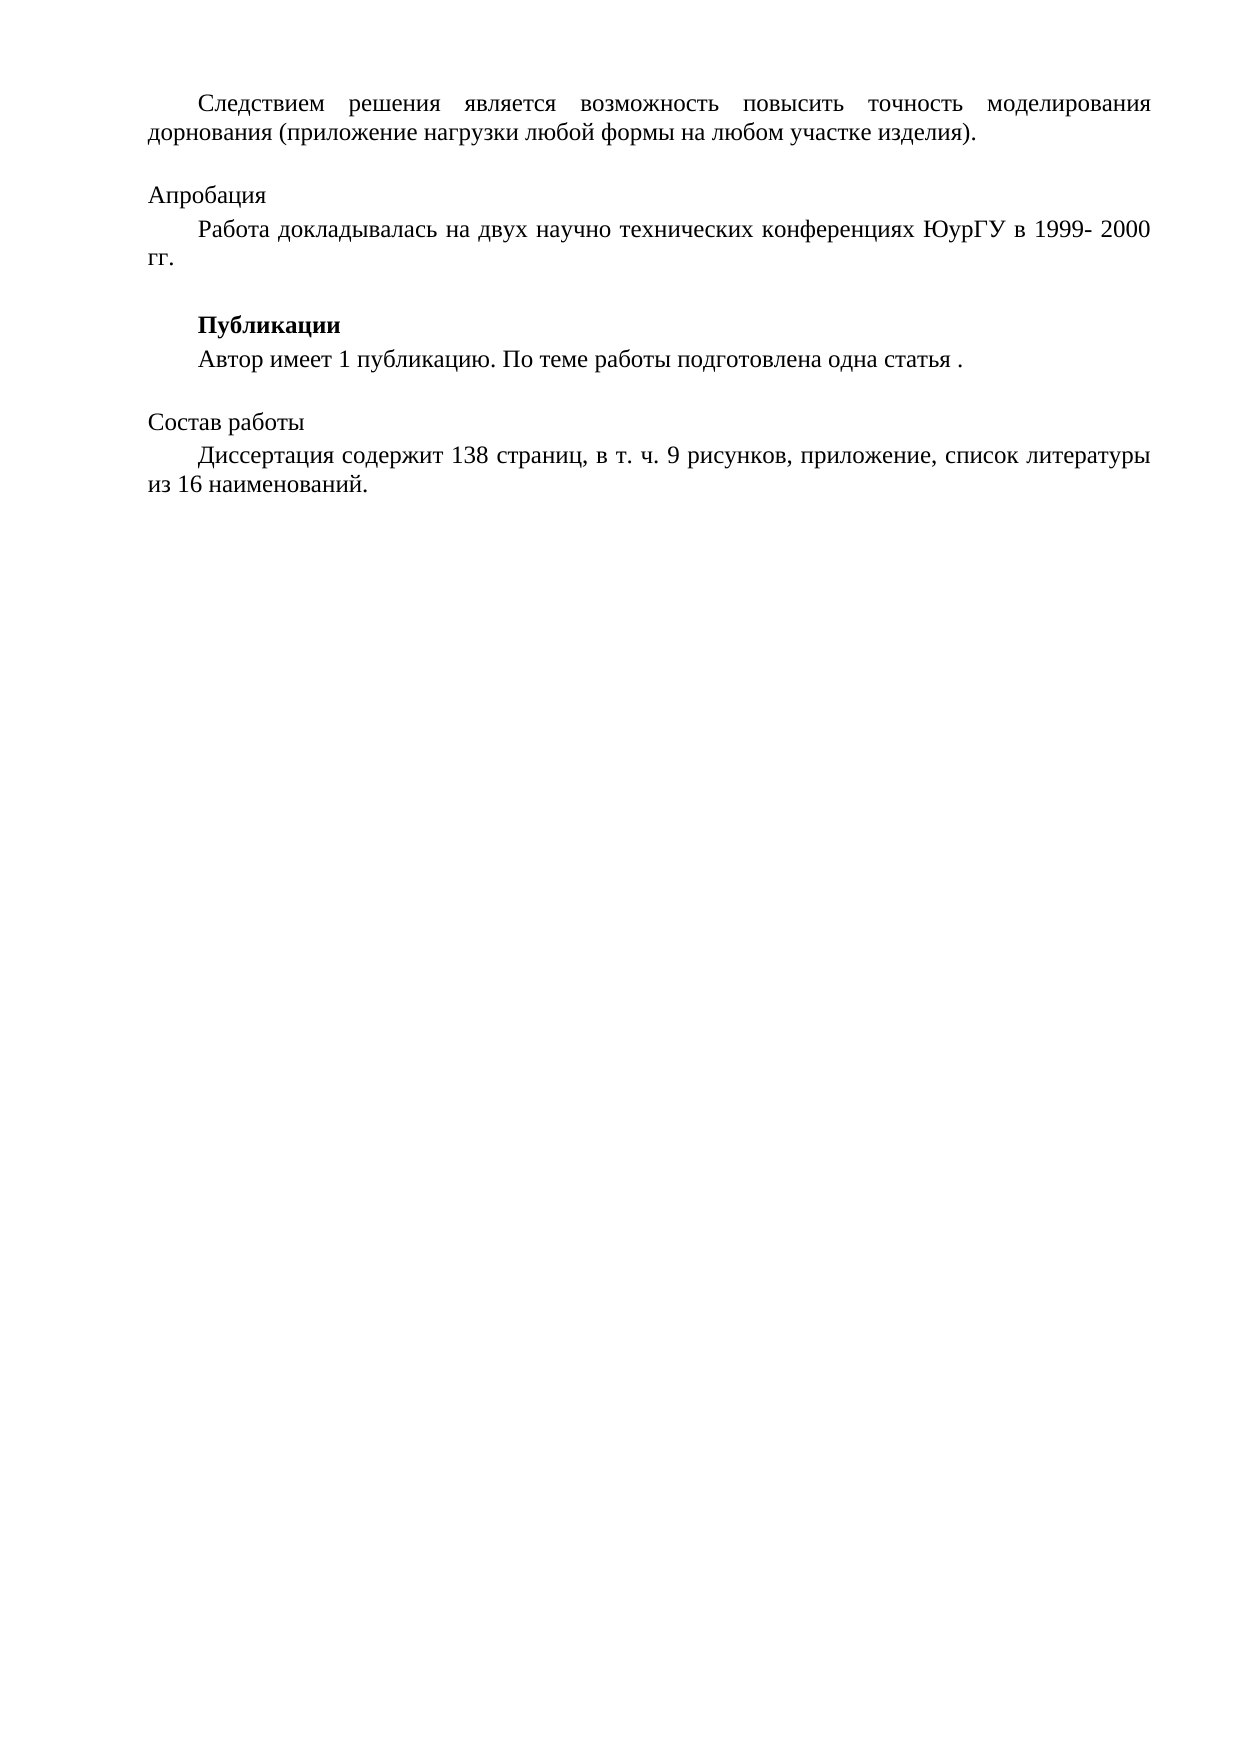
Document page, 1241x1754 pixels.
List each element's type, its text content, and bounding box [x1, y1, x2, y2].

text Автор имеет 1 публикацию. По теме работы подготовлена одна статья . [148, 344, 1152, 373]
text Диссертация содержит 138 страниц, в т. ч. 9 рисунков, приложение, список литературы из 16 наименований. [148, 441, 1152, 498]
text Состав работы [148, 378, 1152, 435]
text Публикации [148, 310, 1152, 339]
text Работа докладывалась на двух научно технических конференциях ЮурГУ в 1999- 2000 гг. [148, 214, 1152, 271]
text Апробация [148, 151, 1152, 209]
text Следствием решения является возможность повысить точность моделирования дорнования (приложение нагрузки любой формы на любом участке изделия). [148, 88, 1152, 146]
